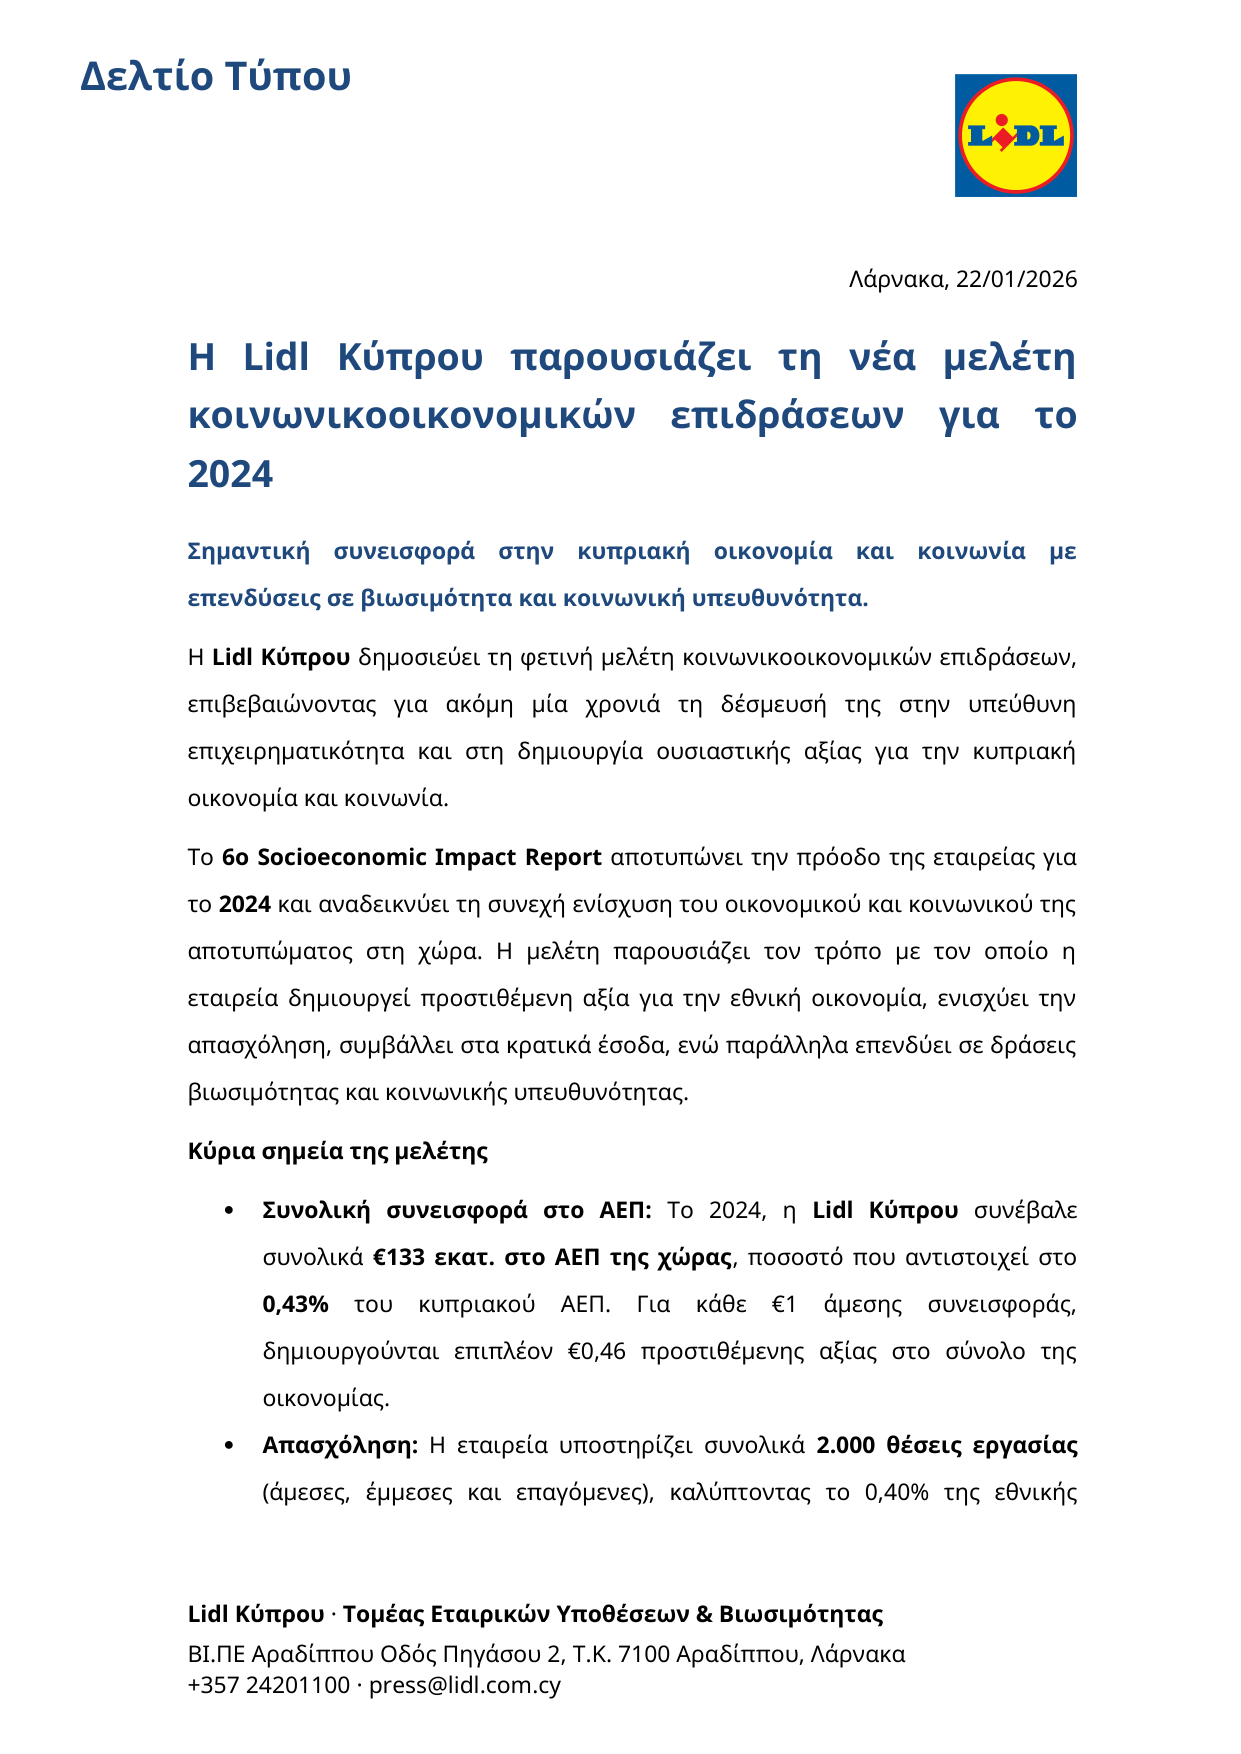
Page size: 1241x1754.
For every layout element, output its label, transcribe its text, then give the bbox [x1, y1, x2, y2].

list Συνολική συνεισφορά στο ΑΕΠ: Το 2024, η Lidl Κύπρου συνέβαλε συνολικά €133 εκατ. στο ΑΕΠ της χώρας, ποσοστό που αντιστοιχεί στο 0,43% του κυπριακού ΑΕΠ. Για κάθε €1 άμεσης συνεισφοράς, δημιουργούνται επιπλέον €0,46 προστιθέμενης αξίας στο σύνολο της οικονομίας. [225, 1194, 1078, 1413]
text Το 6ο Socioeconomic Impact Report αποτυπώνει την πρόοδο της εταιρείας για το 2024 και αναδεικνύει τη συνεχή ενίσχυση του οικονομικού και κοινωνικού της αποτυπώματος στη χώρα. Η μελέτη παρουσιάζει τον τρόπο με τον οποίο η εταιρεία δημιουργεί προστιθέμενη αξία για την εθνική οικονομία, ενισχύει την απασχόληση, συμβάλλει στα κρατικά έσοδα, ενώ παράλληλα επενδύει σε δράσεις βιωσιμότητας και κοινωνικής υπευθυνότητας. [187, 841, 1078, 1107]
picture [954, 73, 1078, 198]
text Η Lidl Κύπρου παρουσιάζει τη νέα μελέτη κοινωνικοοικονομικών επιδράσεων για το 2024 [187, 330, 1078, 498]
text Κύρια σημεία της μελέτης [187, 1135, 1078, 1166]
text Η Lidl Κύπρου δημοσιεύει τη φετινή μελέτη κοινωνικοοικονομικών επιδράσεων, επιβεβαιώνοντας για ακόμη μία χρονιά τη δέσμευσή της στην υπεύθυνη επιχειρηματικότητα και στη δημιουργία ουσιαστικής αξίας για την κυπριακή οικονομία και κοινωνία. [187, 641, 1078, 813]
text Λάρνακα, 22/01/2026 [187, 263, 1078, 294]
text Σημαντική συνεισφορά στην κυπριακή οικονομία και κοινωνία με επενδύσεις σε βιωσιμότητα και κοινωνική υπευθυνότητα. [187, 535, 1078, 613]
